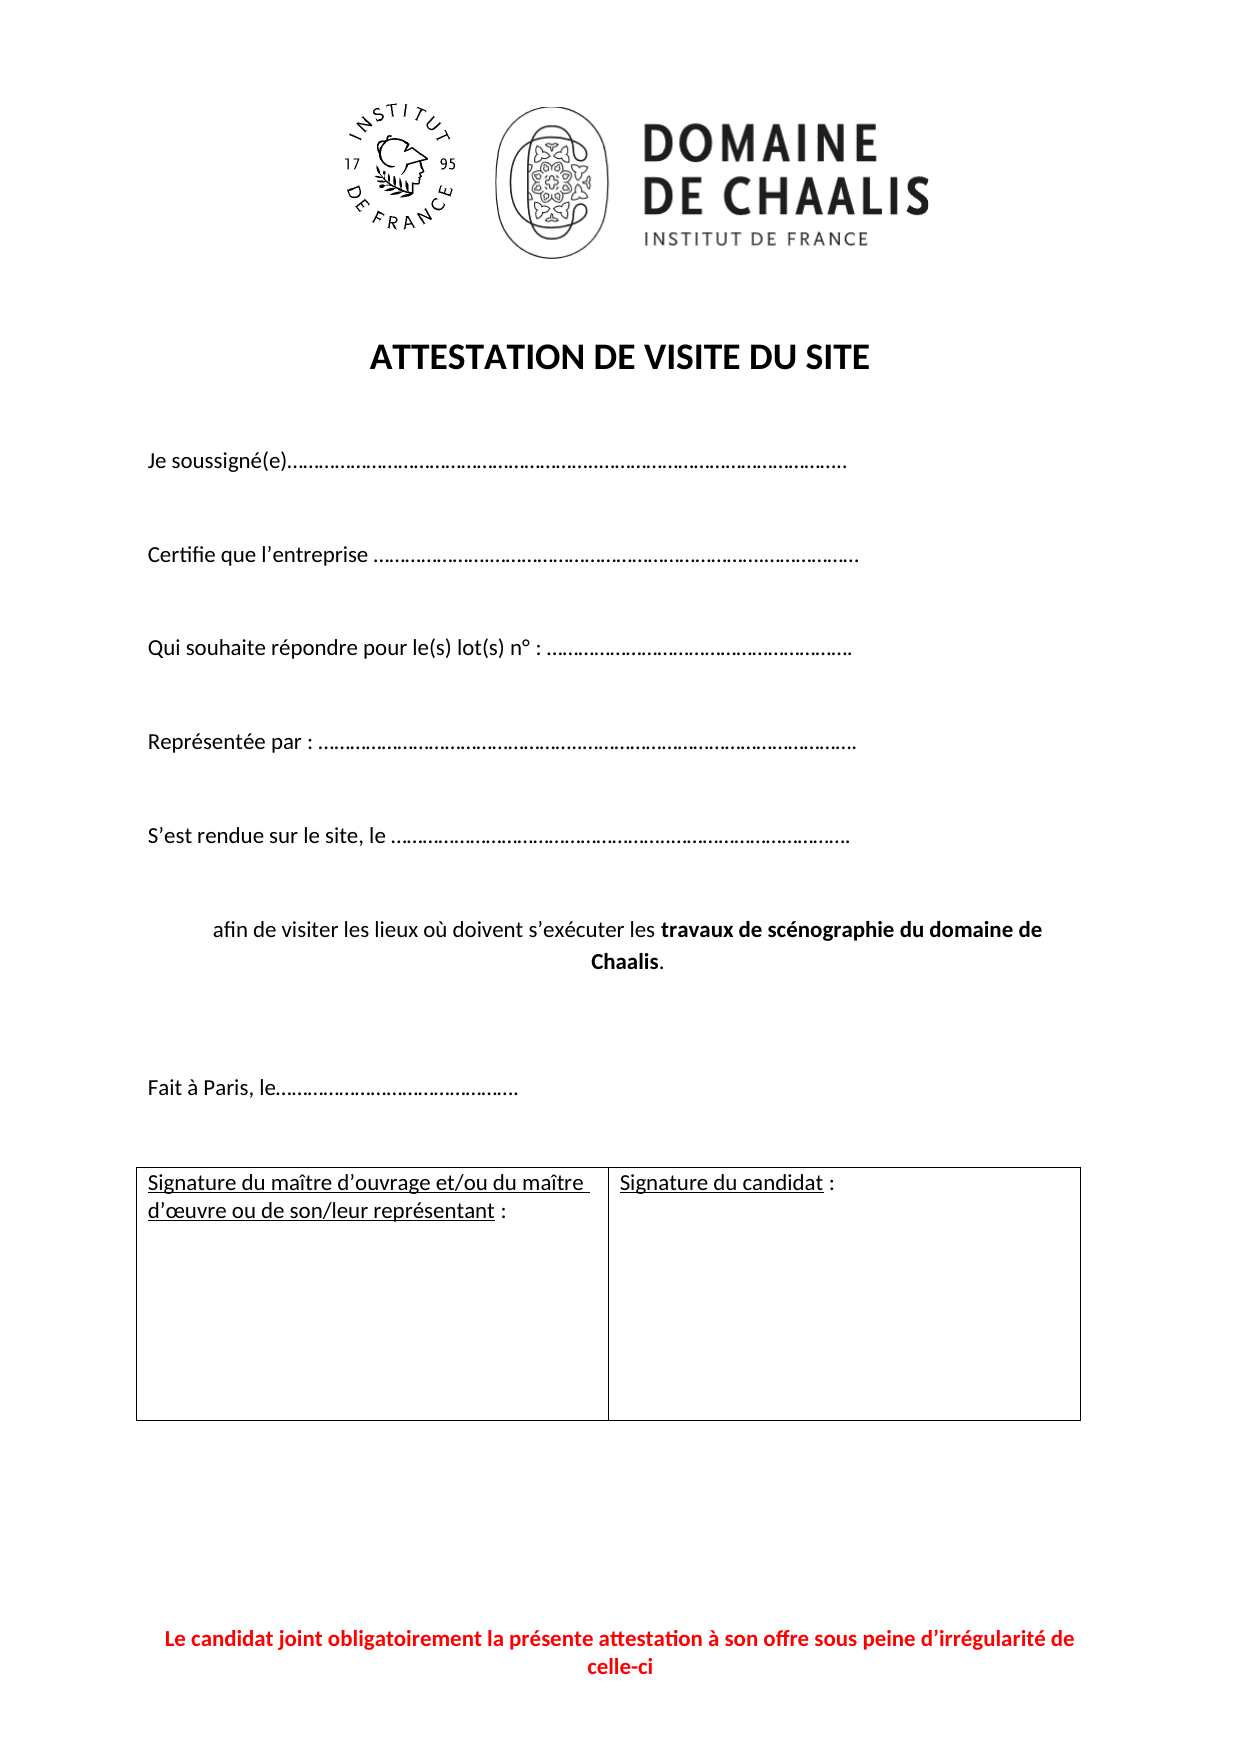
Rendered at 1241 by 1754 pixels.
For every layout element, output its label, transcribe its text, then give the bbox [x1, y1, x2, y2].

text S’est rendue sur le site, le ……………………………………………..……………………………. [148, 821, 1093, 849]
text Certifie que l’entreprise ………………….…………………………………………….……………… [148, 540, 1093, 568]
text ATTESTATION DE VISITE DU SITE [148, 333, 1093, 379]
table_header Signature du maître d’ouvrage et/ou du maître d’œuvre ou de son/leur représentant : [137, 1168, 608, 1420]
text afin de visiter les lieux où doivent s’exécuter les travaux de scénographie du domaine de Chaalis. [177, 915, 1078, 975]
text Représentée par : …………………………………………..……………………………………………. [148, 727, 1093, 755]
text Je soussigné(e)…………………………………………………..……………………………………….. [148, 446, 1093, 474]
picture [312, 73, 491, 259]
table_header Signature du candidat : [609, 1168, 1080, 1420]
picture [495, 107, 929, 259]
text Qui souhaite répondre pour le(s) lot(s) n° : …………………………………………………. [148, 633, 1093, 662]
text Fait à Paris, le………………………………………. [148, 1073, 1093, 1101]
